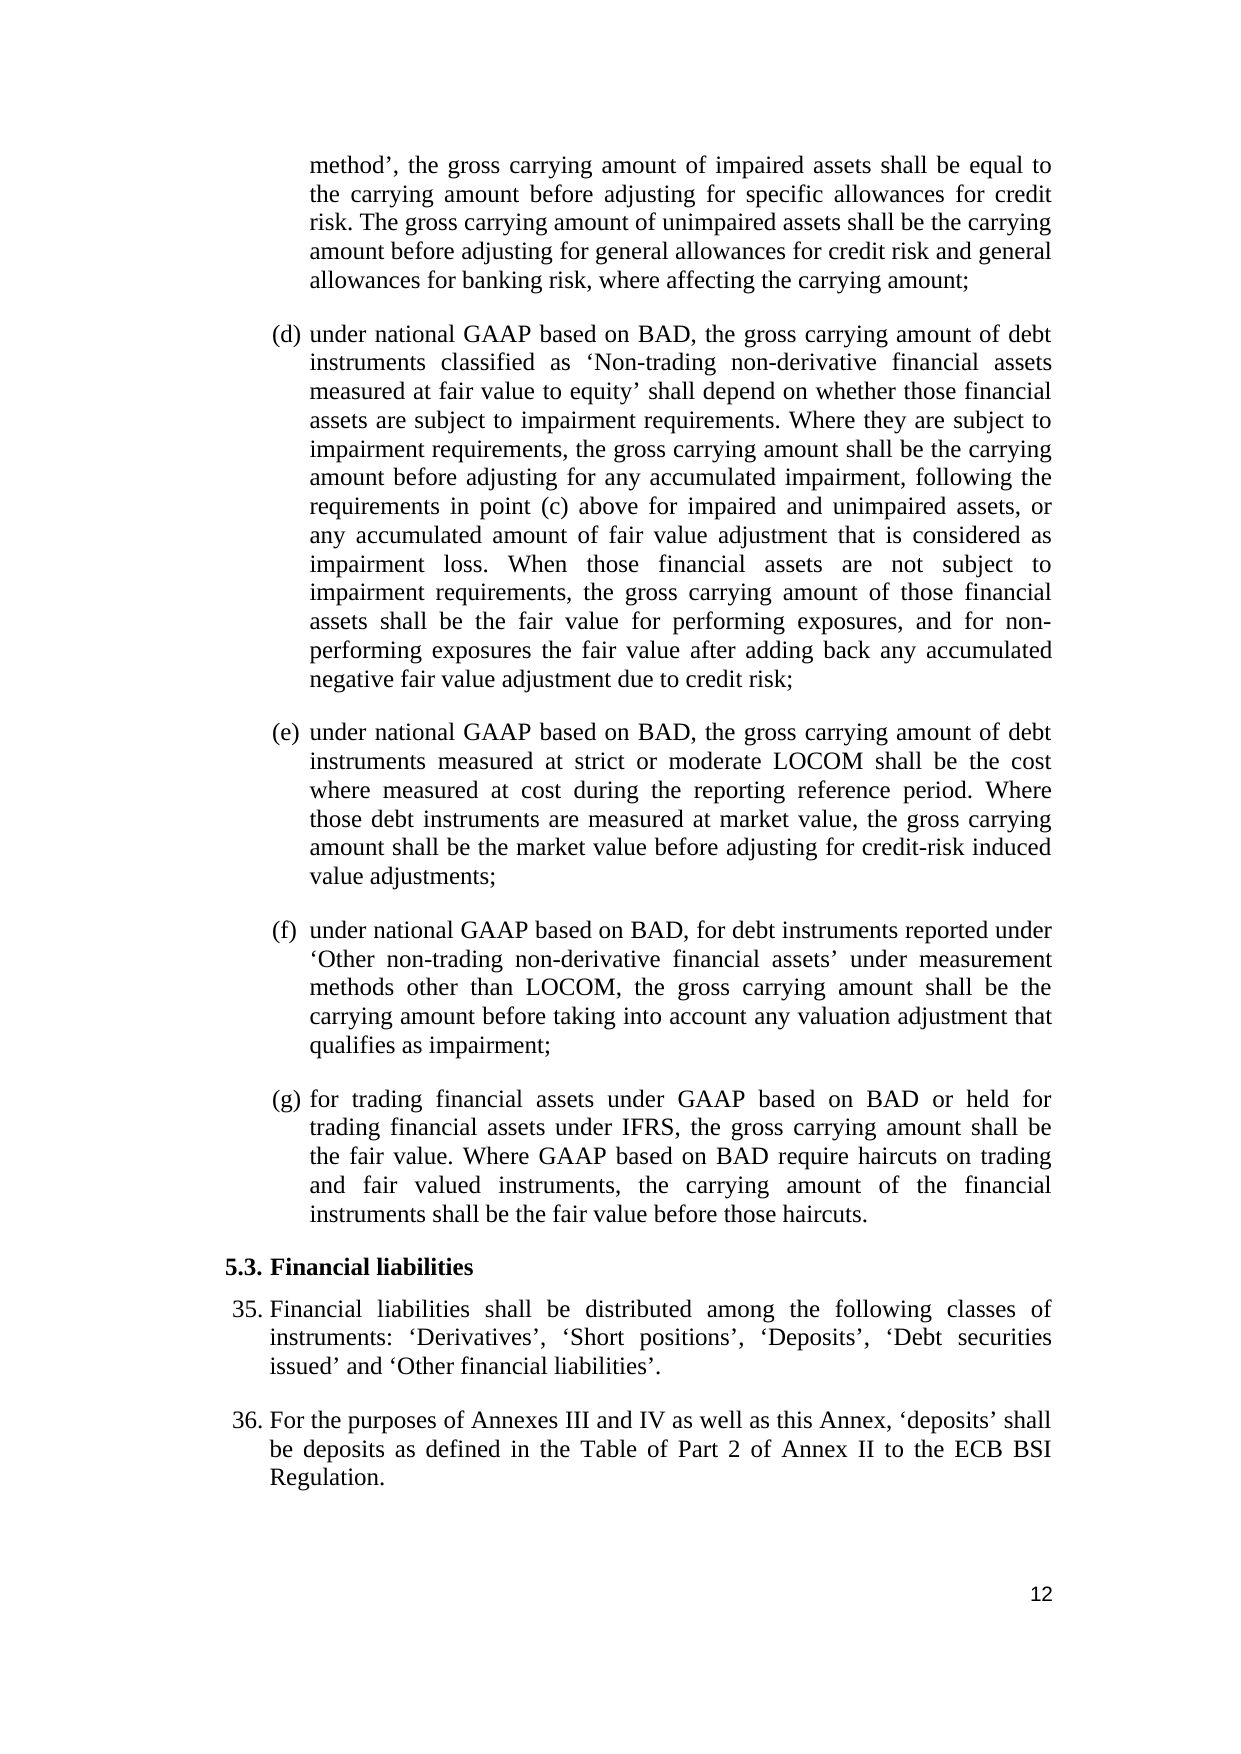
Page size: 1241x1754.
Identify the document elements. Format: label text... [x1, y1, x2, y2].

subtitle Financial liabilities [225, 1252, 1053, 1281]
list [272, 150, 1053, 294]
list for trading financial assets under GAAP based on BAD or held for trading financial assets under IFRS, the gross carrying amount shall be the fair value. Where GAAP based on BAD require haircuts on trading and fair valued instruments, the carrying amount of the financial instruments shall be the fair value before those haircuts. [272, 1084, 1053, 1227]
list under national GAAP based on BAD, the gross carrying amount of debt instruments classified as ‘Non-trading non-derivative financial assets measured at fair value to equity’ shall depend on whether those financial assets are subject to impairment requirements. Where they are subject to impairment requirements, the gross carrying amount shall be the carrying amount before adjusting for any accumulated impairment, following the requirements in point (c) above for impaired and unimpaired assets, or any accumulated amount of fair value adjustment that is considered as impairment loss. When those financial assets are not subject to impairment requirements, the gross carrying amount of those financial assets shall be the fair value for performing exposures, and for non-performing exposures the fair value after adding back any accumulated negative fair value adjustment due to credit risk; [272, 319, 1053, 692]
text Financial liabilities shall be distributed among the following classes of instruments: ‘Derivatives’, ‘Short positions’, ‘Deposits’, ‘Debt securities issued’ and ‘Other financial liabilities’. [232, 1294, 1053, 1380]
text For the purposes of Annexes III and IV as well as this Annex, ‘deposits’ shall be deposits as defined in the Table of Part 2 of Annex II to the ECB BSI Regulation. [232, 1405, 1053, 1491]
list under national GAAP based on BAD, the gross carrying amount of debt instruments measured at strict or moderate LOCOM shall be the cost where measured at cost during the reporting reference period. Where those debt instruments are measured at market value, the gross carrying amount shall be the market value before adjusting for credit-risk induced value adjustments; [272, 717, 1053, 890]
list under national GAAP based on BAD, for debt instruments reported under ‘Other non-trading non-derivative financial assets’ under measurement methods other than LOCOM, the gross carrying amount shall be the carrying amount before taking into account any valuation adjustment that qualifies as impairment; [272, 915, 1053, 1059]
